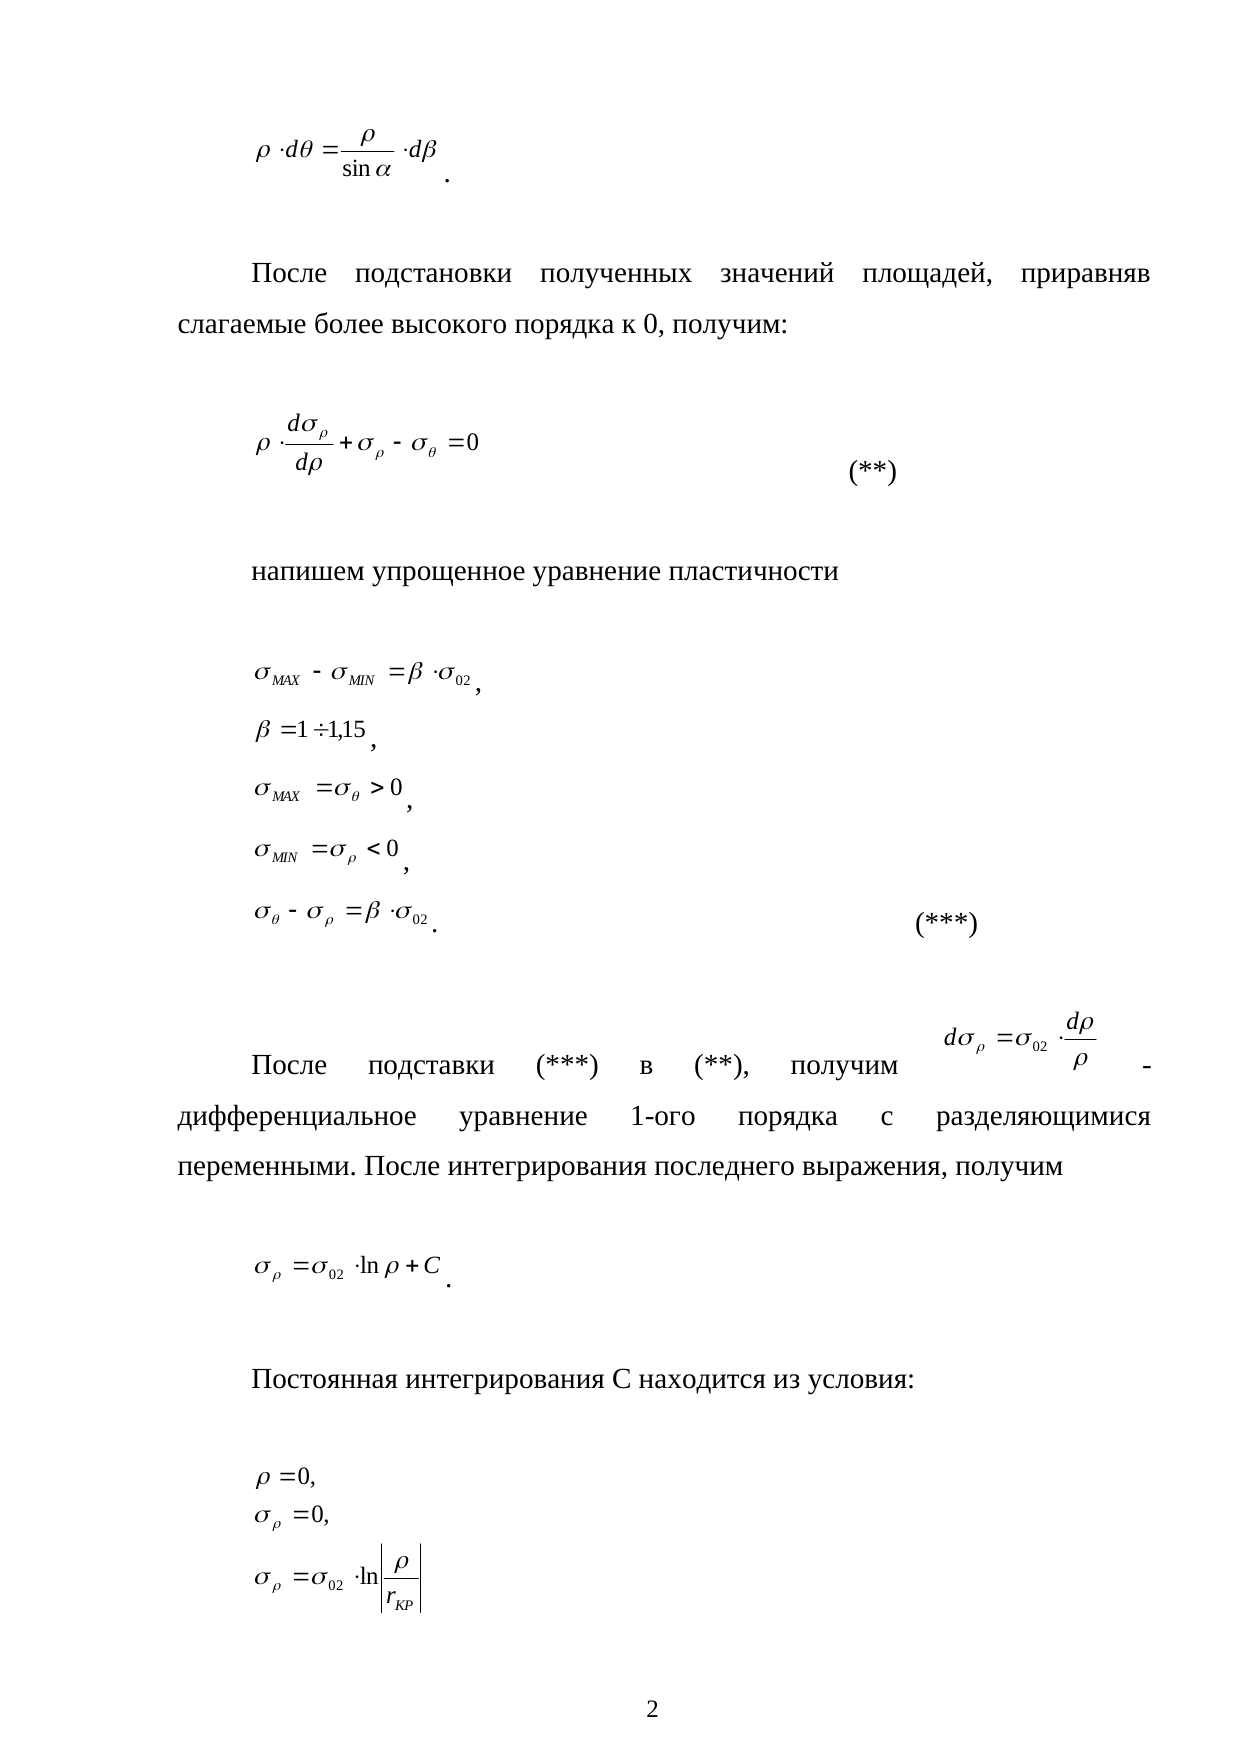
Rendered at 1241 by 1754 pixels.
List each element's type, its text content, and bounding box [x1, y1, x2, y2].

text , [177, 771, 1152, 814]
text . [177, 118, 1152, 188]
text , [177, 654, 1152, 698]
text . (***) [177, 893, 1152, 939]
text Постоянная интегрирования С находится из условия: [177, 1361, 1152, 1395]
text . [177, 1249, 1152, 1294]
text , [177, 831, 1152, 877]
text (**) [177, 407, 1152, 486]
text , [177, 715, 1152, 754]
text После подстановки полученных значений площадей, приравняв слагаемые более высокого порядка к 0, получим: [177, 256, 1152, 339]
text После подставки (***) в (**), получим - дифференциальное уравнение 1-ого порядка с разделяющимися переменными. После интегрирования последнего выражения, получим [177, 1006, 1152, 1182]
text напишем упрощенное уравнение пластичности [177, 553, 1152, 587]
